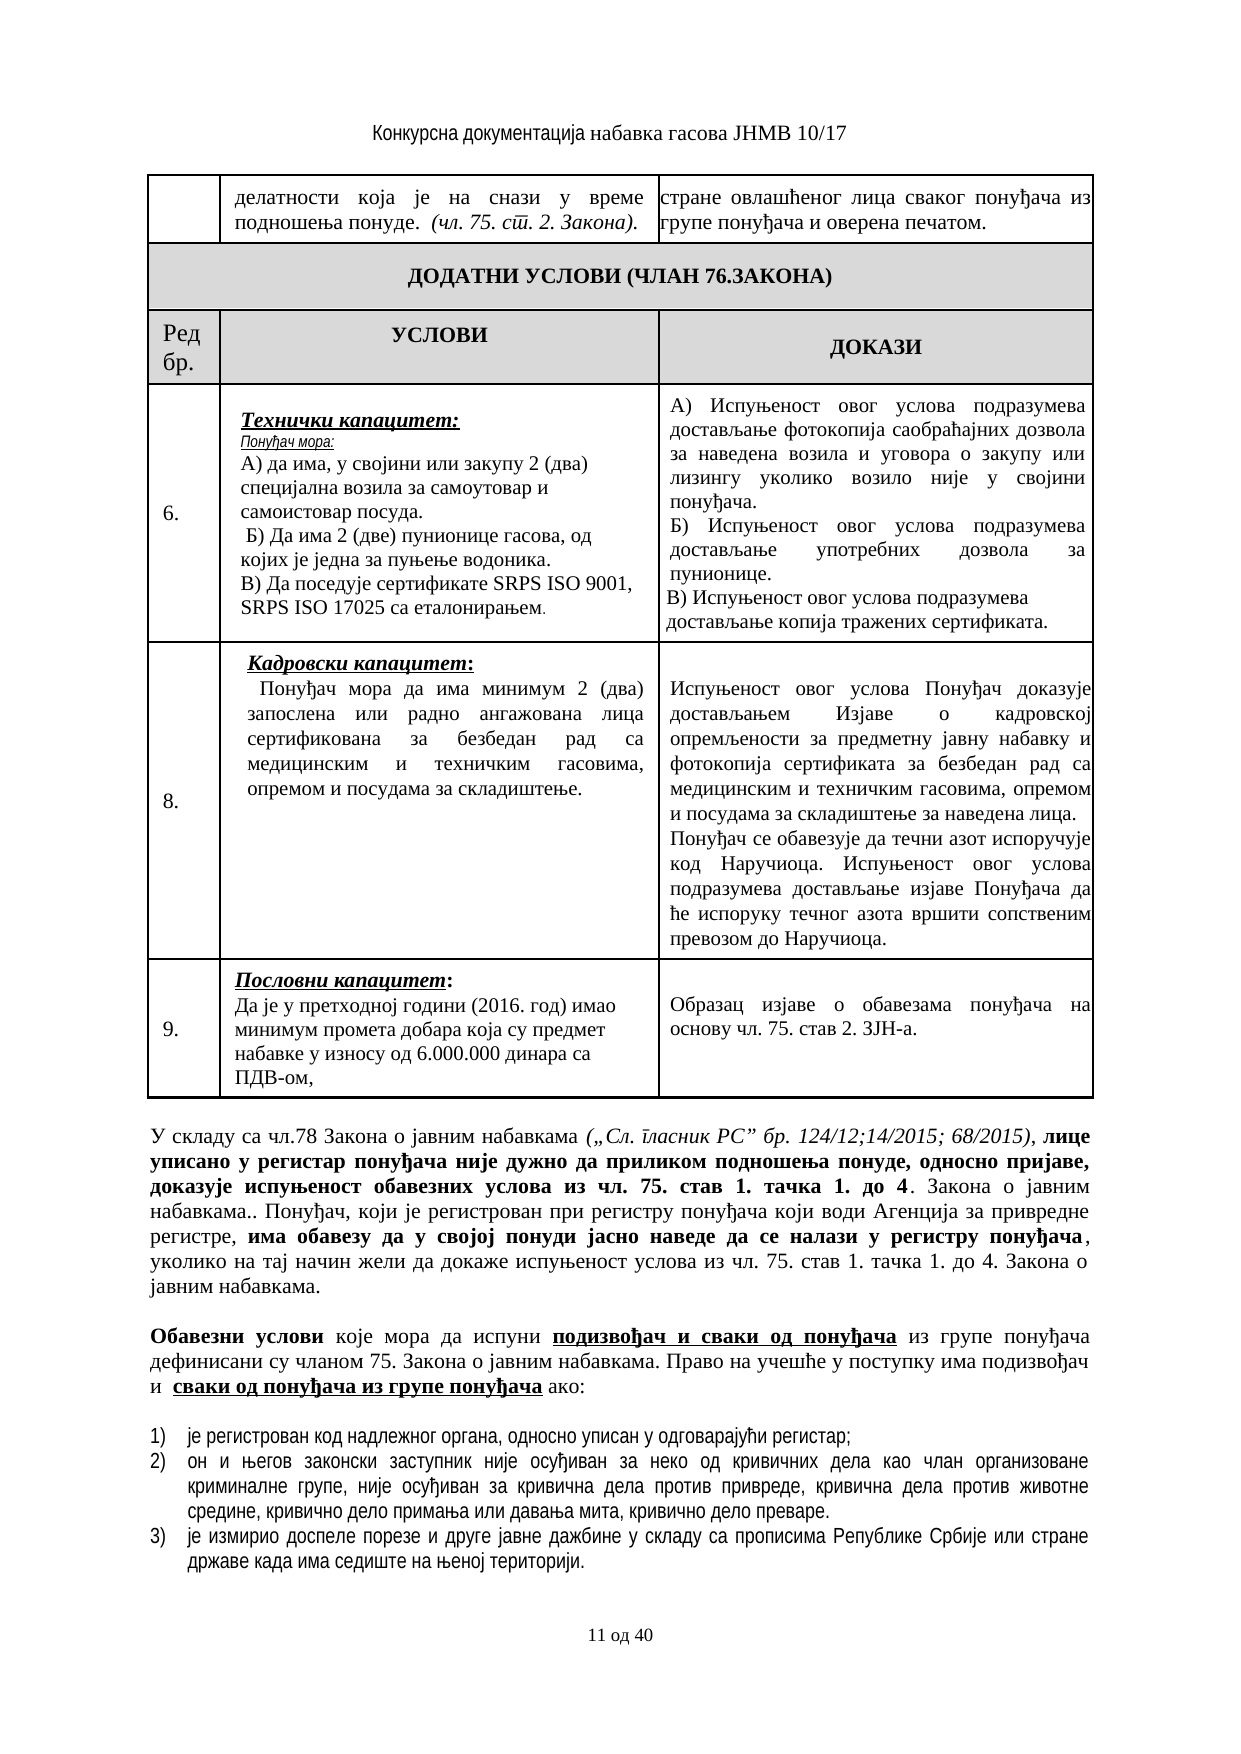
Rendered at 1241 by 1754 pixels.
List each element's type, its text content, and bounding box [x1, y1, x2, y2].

table_cell 8. [149, 643, 219, 958]
table_cell А) Испуњеност овог услова подразумева достављање фотокопија саобраћајних дозвола за наведена возила и уговора о закупу или лизингу уколико возило није у својини понуђача. Б) Испуњеност овог услова подразумева достављање употребних дозвола за пунионице. В) Испуњеност овог услова подразумева достављање копија тражених сертификата. [660, 385, 1092, 641]
table_cell 6. [149, 385, 219, 641]
table_cell 9. [149, 960, 219, 1096]
table_cell УСЛОВИ [221, 311, 658, 383]
text Обавезни услови које мора да испуни подизвођач и сваки од понуђача из групе понуђача дефинисани су чланом 75. Закона о јавним набавкама. Право на учешће у поступку има подизвођач и сваки од понуђача из групе понуђача ако: [150, 1324, 1090, 1399]
table_cell ДОДАТНИ УСЛОВИ (ЧЛАН 76.ЗАКОНА) [149, 244, 1092, 308]
table_cell Доказ: Испуњеност овог услова Понуђач доказује достављањем Изјаве о кадровској опремљености за предметну јавну набавку и фотокопија сертификата за безбедан рад са медицинским и техничким гасовима, опремом и посудама за складиштење за наведена лица. Понуђач се обавезује да течни азот испоручује код Наручиоца. Испуњеност овог услова подразумева достављање изјаве Понуђача да ће испоруку течног азота вршити сопственим превозом до Наручиоца. [660, 643, 1092, 958]
list он и његов законски заступник није осуђиван за неко од кривичних дела као члан организоване криминалне групе, није осуђиван за кривична дела против привреде, кривична дела против животне средине, кривично дело примања или давања мита, кривично дело преваре. [150, 1449, 1090, 1524]
list је измирио доспеле порезе и друге јавне дажбине у складу са прописима Републике Србије или стране државе када има седиште на њеној територији. [150, 1524, 1090, 1574]
list је регистрован код надлежног органа, односно уписан у одговарајући регистар; [150, 1424, 1090, 1449]
table_cell 5. [149, 176, 219, 242]
table_cell Технички капацитет: Понуђач мора: А) да има, у својини или закупу 2 (два) специјална возила за самоутовар и самоистовар посуда. Б) Да има 2 (две) пунионице гасова, од којих је једна за пуњење водоника. В) Да поседује сертификате SRPS ISO 9001, SRPS ISO 17025 са еталонирањем. [221, 385, 658, 641]
table_cell Пословни капацитет: Да је у претходној години (2016. год) имао минимум промета добара која су предмет набавке у износу од 6.000.000 динара са ПДВ-ом, [221, 960, 658, 1096]
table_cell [221, 176, 658, 242]
table_cell Образац изјаве о обавезама понуђача на основу чл. 75. став 2. ЗЈН-а. [660, 960, 1092, 1096]
text У складу са чл.78 Закона о јавним набавкама („Сл. гласник РС” бр. 124/12;14/2015; 68/2015), лице уписано у регистар понуђача није дужно да приликом подношења понуде, односно пријаве, доказује испуњеност обавезних услова из чл. 75. став 1. тачка 1. до 4. Закона о јавним набавкама.. Понуђач, који је регистрован при регистру понуђача који води Агенција за привредне регистре, има обавезу да у својој понуди јасно наведе да се налази у регистру понуђача, уколико на тај начин жели да докаже испуњеност услова из чл. 75. став 1. тачка 1. до 4. Закона о јавним набавкама. [150, 1124, 1090, 1299]
table_cell ДОКАЗИ [660, 311, 1092, 383]
table_cell Кадровски капацитет: Понуђач мора да има минимум 2 (два) запослена или радно ангажована лица сертификована за безбедан рад са медицинским и техничким гасовима, опремом и посудама за складиштење. [221, 643, 658, 958]
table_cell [660, 176, 1092, 242]
table_cell Ред бр. [149, 311, 219, 383]
